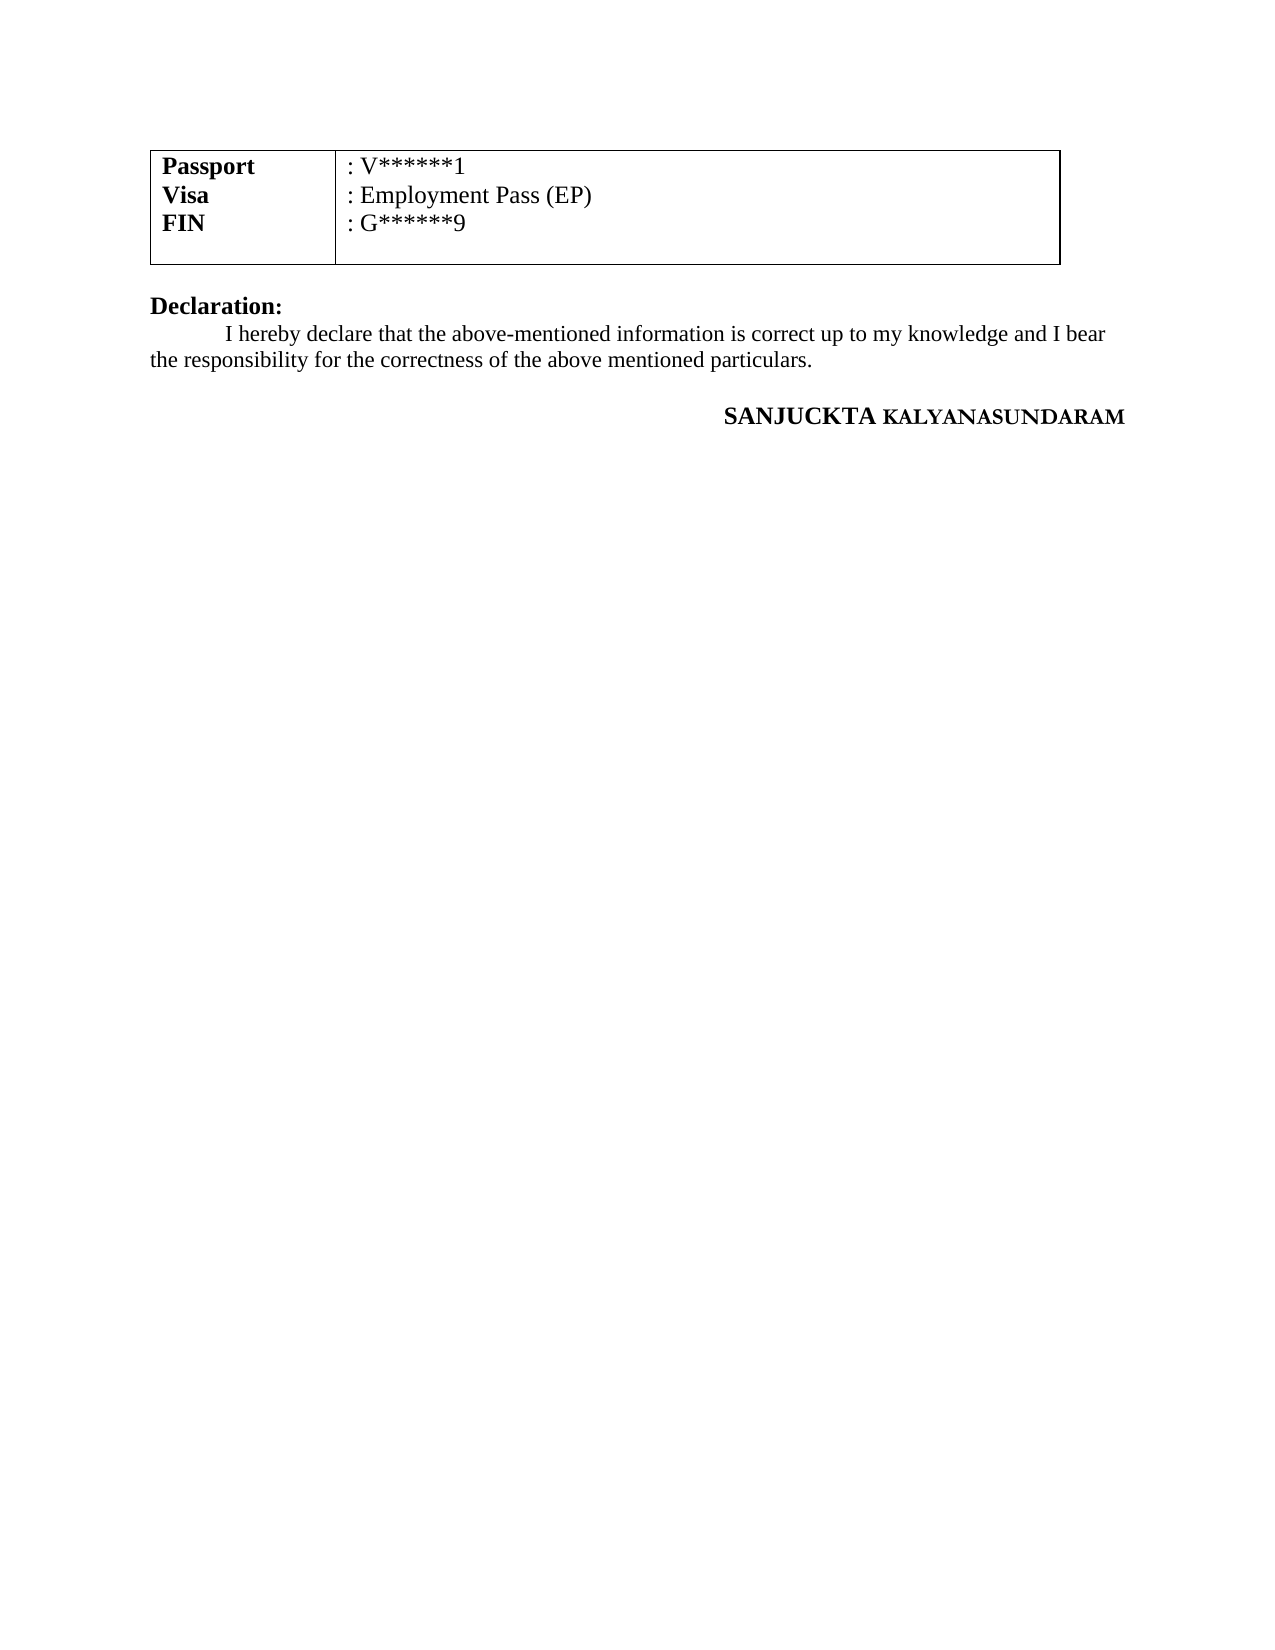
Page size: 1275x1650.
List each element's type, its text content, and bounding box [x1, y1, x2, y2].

text I hereby declare that the above-mentioned information is correct up to my knowledge and I bear the responsibility for the correctness of the above mentioned particulars. [150, 320, 1125, 372]
text SANJUCKTA KALYANASUNDARAM [150, 401, 1125, 431]
text Declaration: [150, 291, 1125, 320]
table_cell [151, 151, 335, 264]
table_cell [336, 151, 1059, 264]
